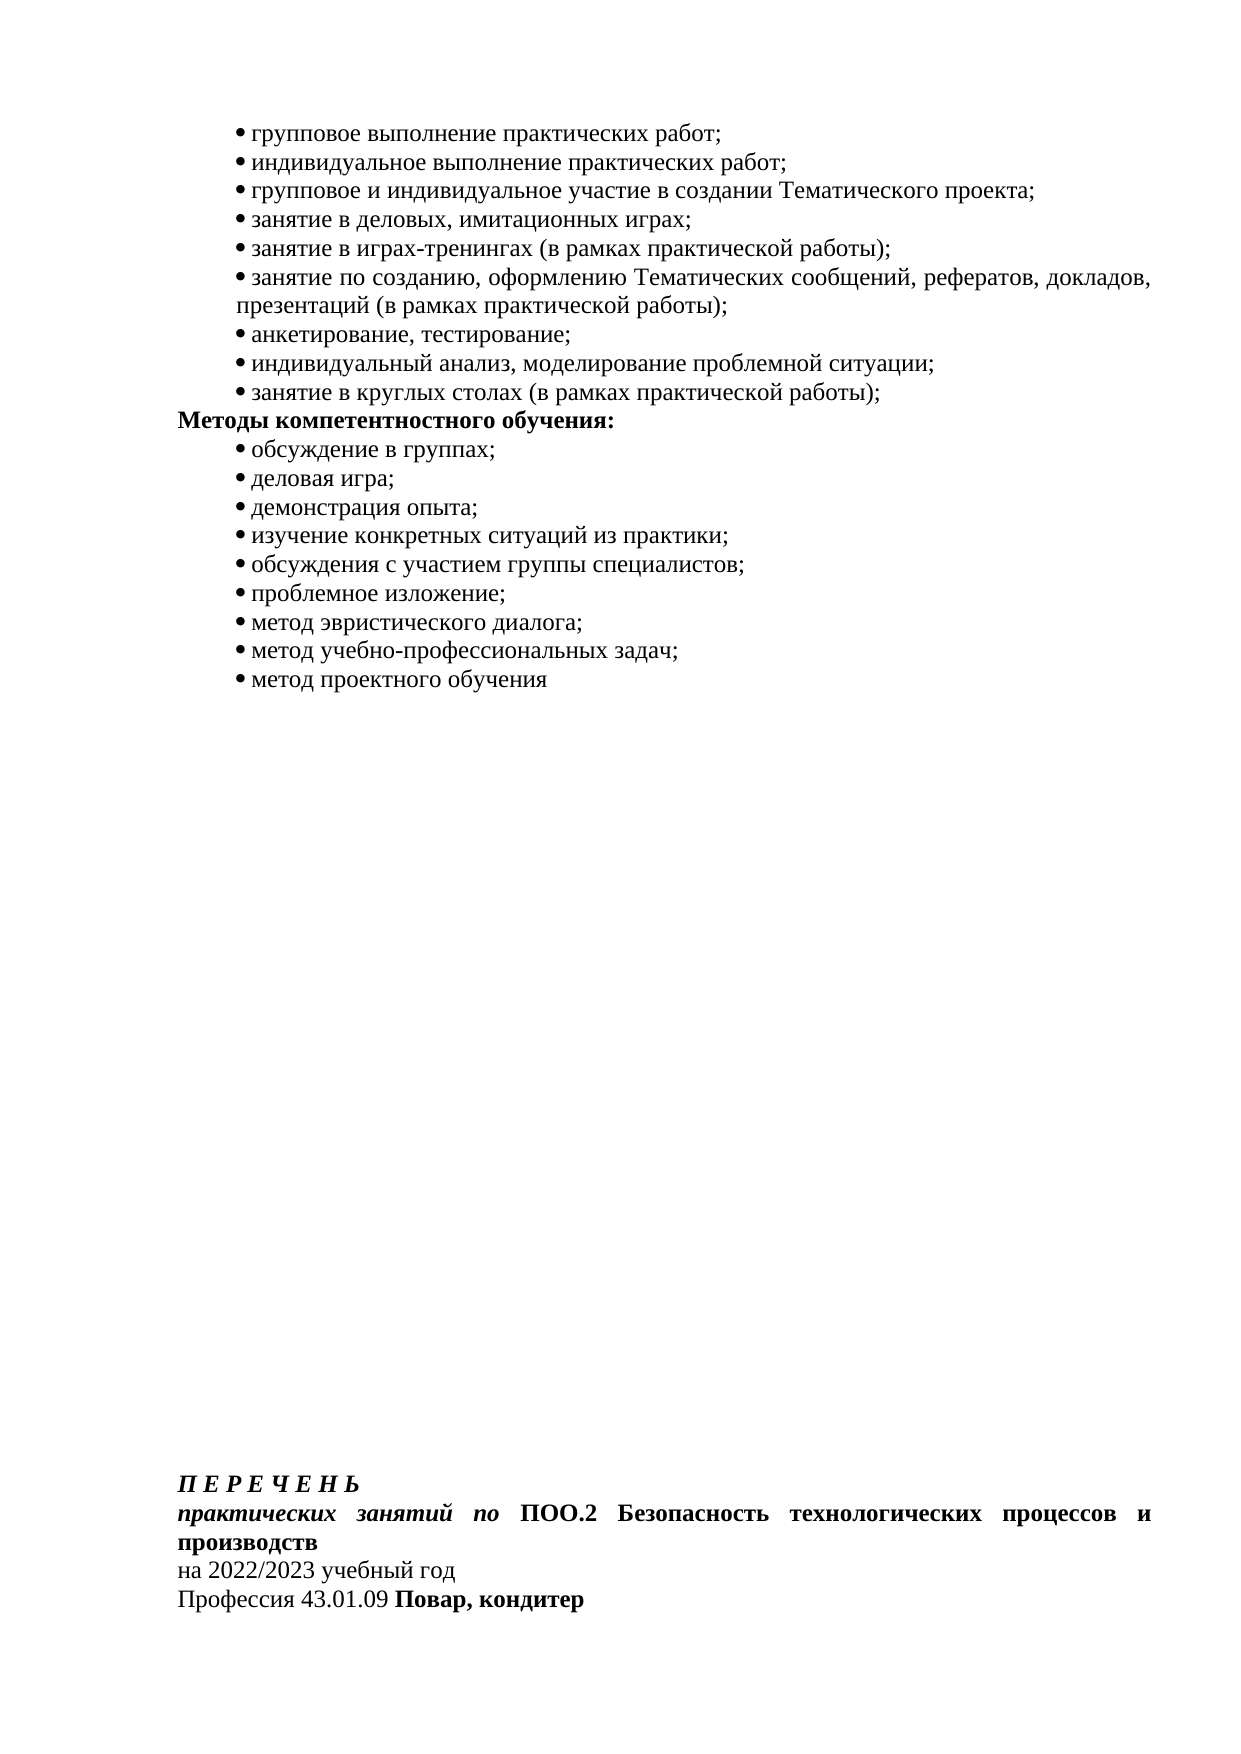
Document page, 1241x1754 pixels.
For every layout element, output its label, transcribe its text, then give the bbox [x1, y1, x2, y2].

list анкетирование, тестирование; [236, 319, 1152, 348]
list групповое и индивидуальное участие в создании Тематического проекта; [236, 176, 1152, 204]
text Профессия 43.01.09 Повар, кондитер [177, 1584, 1152, 1613]
text практических занятий по ПОО.2 Безопасность технологических процессов и производств [177, 1498, 1152, 1556]
text Методы компетентностного обучения: [177, 406, 1152, 434]
list изучение конкретных ситуаций из практики; [236, 521, 1152, 549]
list обсуждения с участием группы специалистов; [236, 549, 1152, 578]
text на 2022/2023 учебный год [177, 1556, 1152, 1584]
list индивидуальное выполнение практических работ; [236, 147, 1152, 176]
list занятие в деловых, имитационных играх; [236, 204, 1152, 233]
list метод эвристического диалога; [236, 607, 1152, 636]
list метод проектного обучения [236, 664, 1152, 693]
list обсуждение в группах; [236, 434, 1152, 463]
list групповое выполнение практических работ; [236, 118, 1152, 147]
list метод учебно-профессиональных задач; [236, 636, 1152, 664]
list индивидуальный анализ, моделирование проблемной ситуации; [236, 348, 1152, 377]
list занятие по созданию, оформлению Тематических сообщений, рефератов, докладов, презентаций (в рамках практической работы); [236, 262, 1152, 319]
list демонстрация опыта; [236, 492, 1152, 521]
list занятие в круглых столах (в рамках практической работы); [236, 377, 1152, 406]
list проблемное изложение; [236, 578, 1152, 607]
list занятие в играх-тренингах (в рамках практической работы); [236, 233, 1152, 262]
list деловая игра; [236, 463, 1152, 492]
text П Е Р Е Ч Е Н Ь [177, 1469, 1152, 1498]
